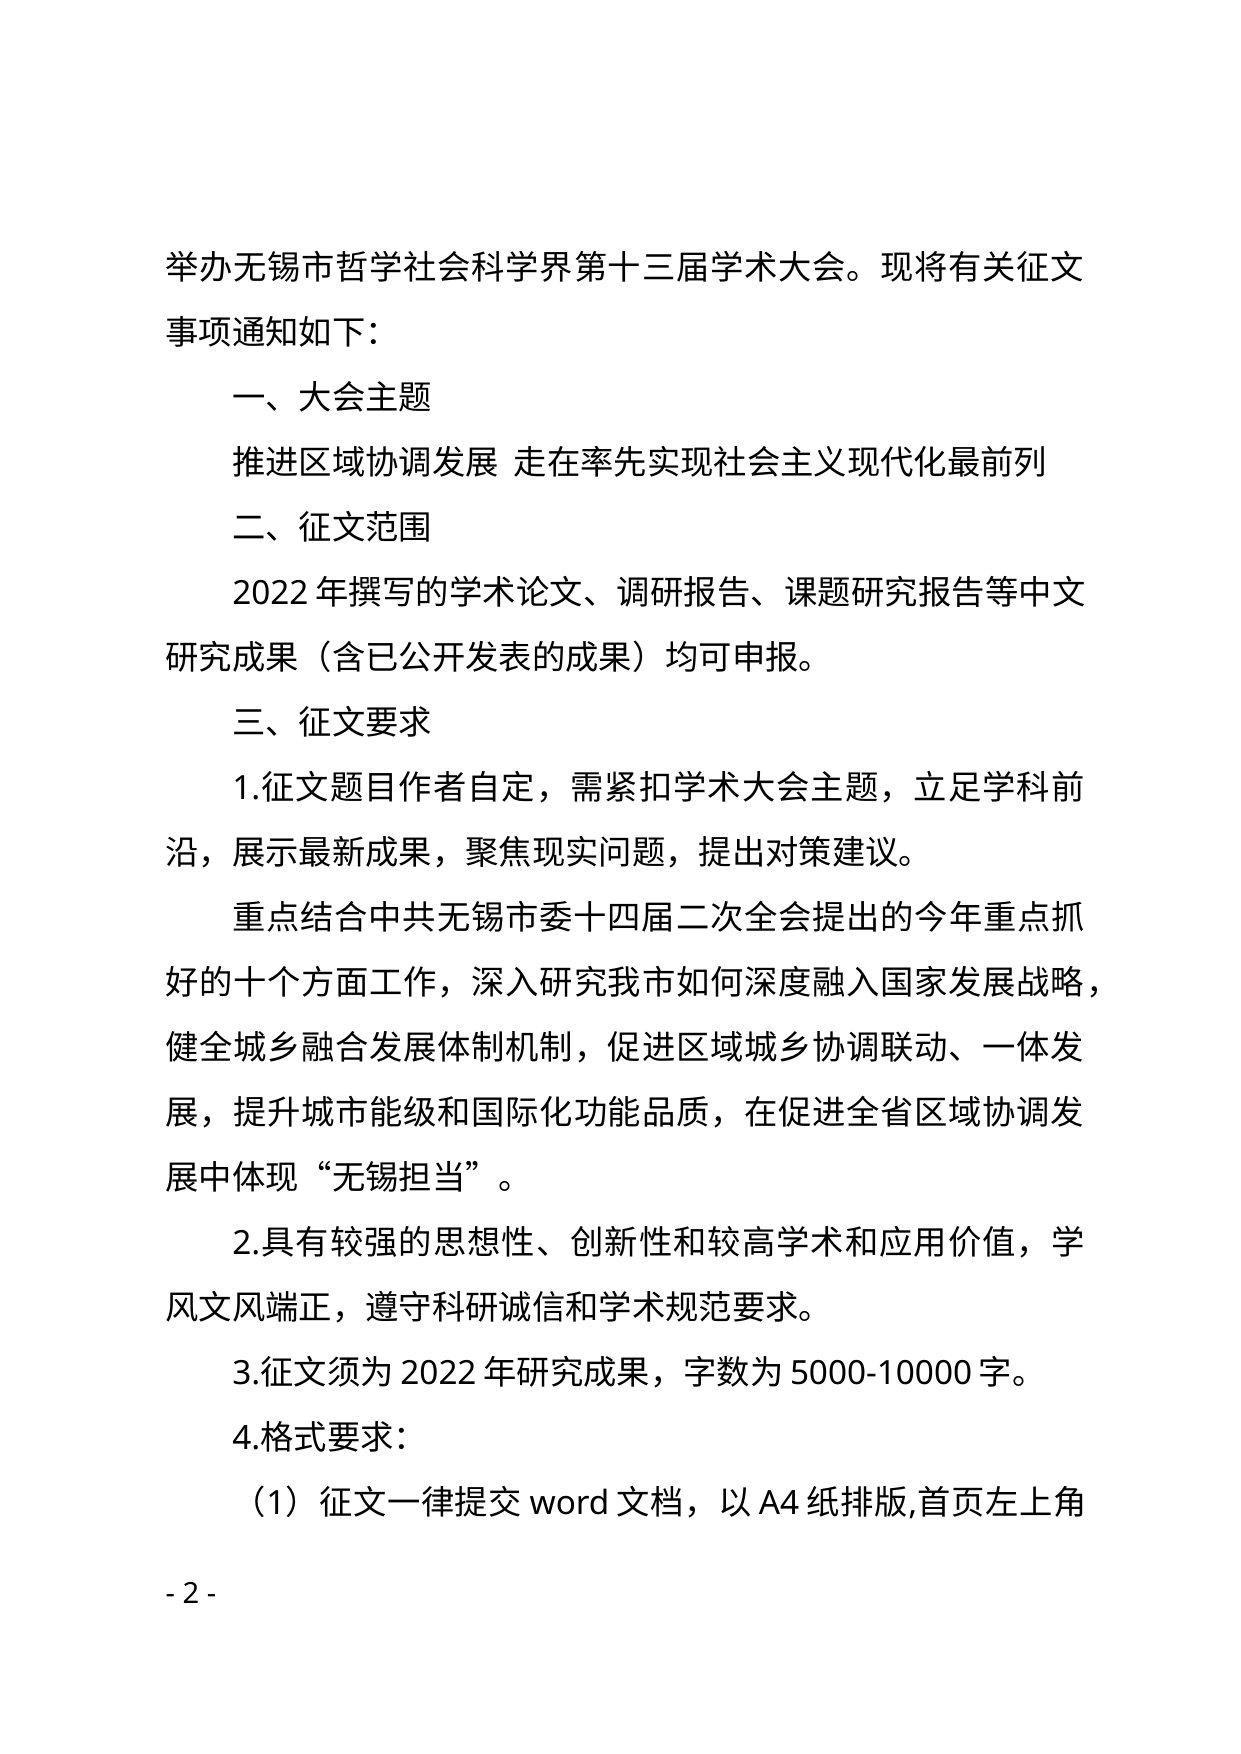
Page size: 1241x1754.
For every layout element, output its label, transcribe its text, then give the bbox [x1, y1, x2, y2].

text 二、征文范围 [165, 493, 1087, 558]
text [165, 233, 1087, 363]
text 重点结合中共无锡市委十四届二次全会提出的今年重点抓好的十个方面工作，深入研究我市如何深度融入国家发展战略，健全城乡融合发展体制机制，促进区域城乡协调联动、一体发展，提升城市能级和国际化功能品质，在促进全省区域协调发展中体现“无锡担当”。 [165, 883, 1087, 1208]
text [165, 1468, 1087, 1533]
text 2022年撰写的学术论文、调研报告、课题研究报告等中文研究成果（含已公开发表的成果）均可申报。 [165, 558, 1087, 688]
text 推进区域协调发展 走在率先实现社会主义现代化最前列 [165, 428, 1087, 493]
text 4.格式要求： [165, 1403, 1087, 1468]
text 2.具有较强的思想性、创新性和较高学术和应用价值，学风文风端正，遵守科研诚信和学术规范要求。 [165, 1208, 1087, 1338]
text 一、大会主题 [165, 363, 1087, 428]
text 三、征文要求 [165, 688, 1087, 753]
text 3.征文须为2022年研究成果，字数为5000-10000字。 [165, 1338, 1087, 1403]
text 1.征文题目作者自定，需紧扣学术大会主题，立足学科前沿，展示最新成果，聚焦现实问题，提出对策建议。 [165, 753, 1087, 883]
